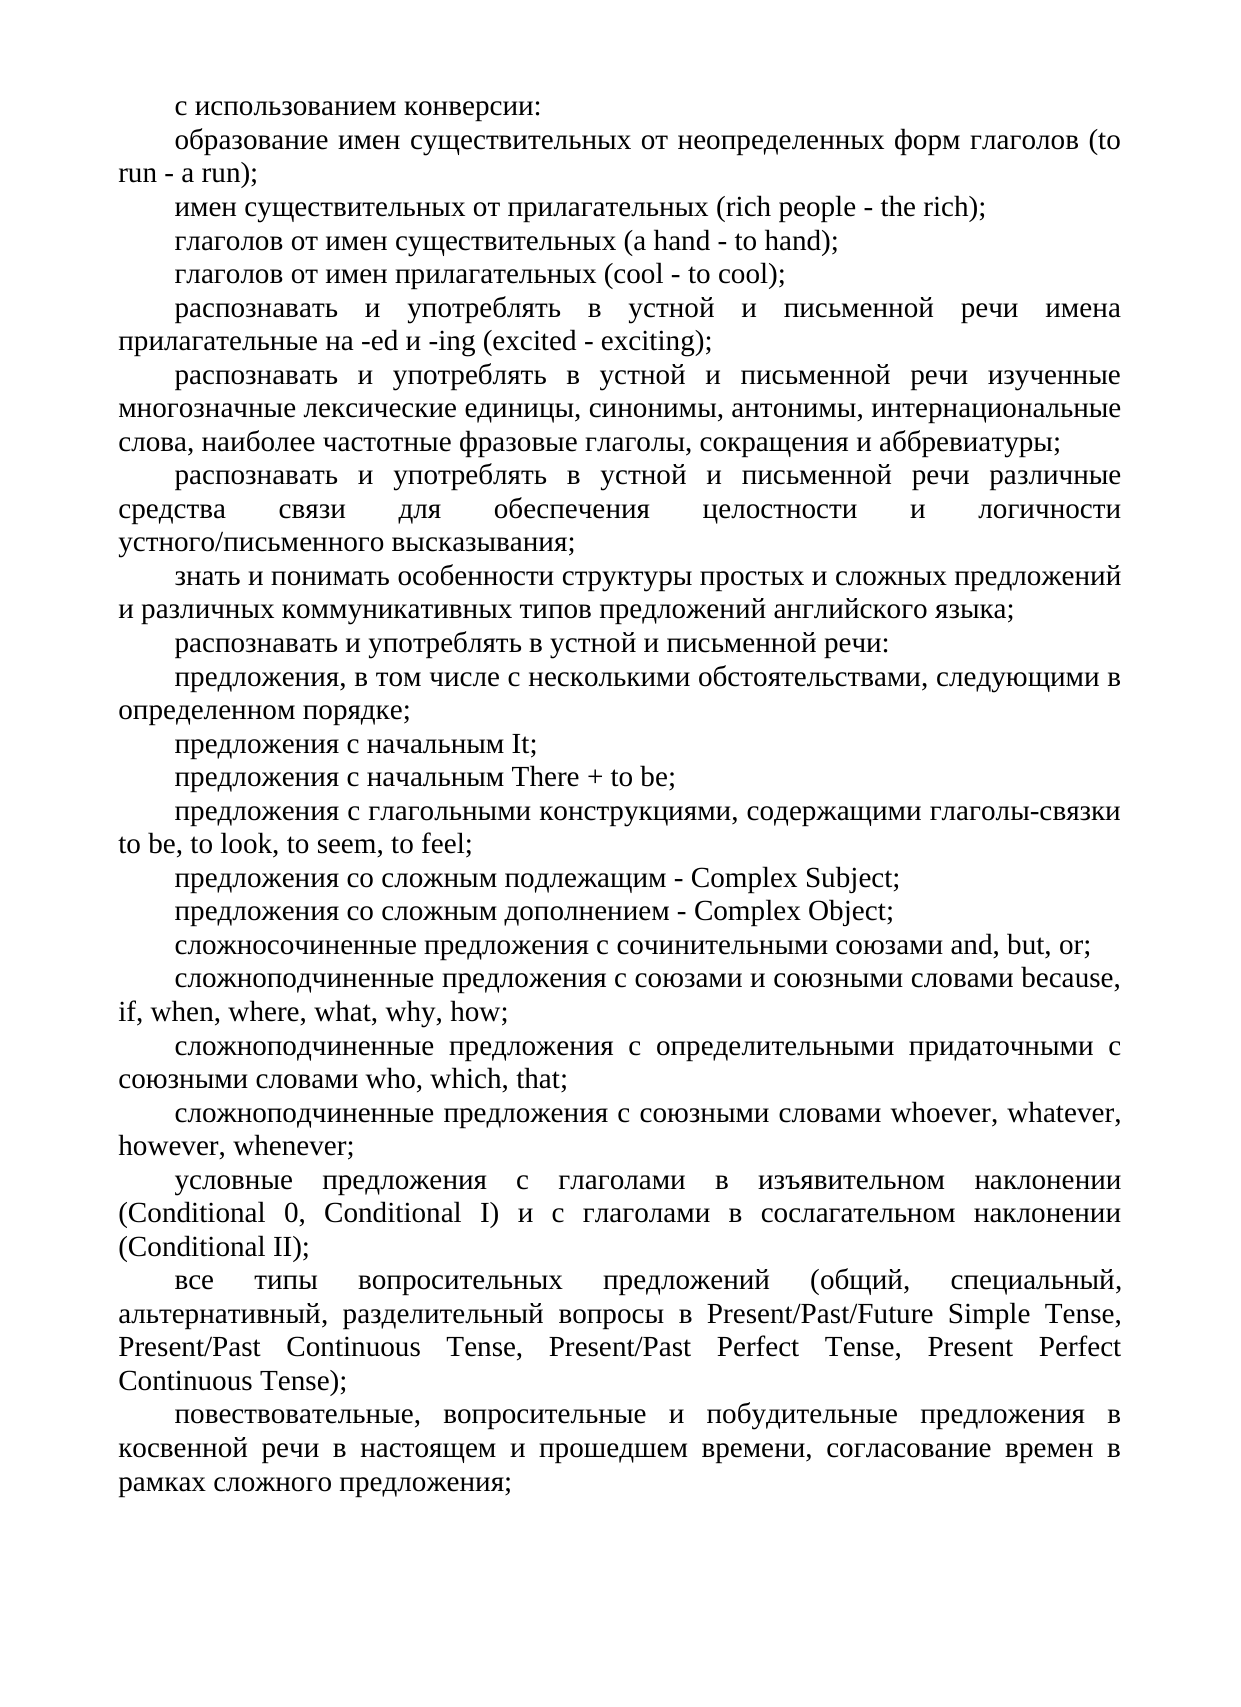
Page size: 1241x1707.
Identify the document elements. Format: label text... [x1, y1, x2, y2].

text распознавать и употреблять в устной и письменной речи имена прилагательные на -ed и -ing (excited - exciting); [118, 290, 1122, 357]
text сложноподчиненные предложения с союзами и союзными словами because, if, when, where, what, why, how; [118, 961, 1122, 1028]
text условные предложения с глаголами в изъявительном наклонении (Conditional 0, Conditional I) и с глаголами в сослагательном наклонении (Conditional II); [118, 1162, 1122, 1262]
text предложения со сложным подлежащим - Complex Subject; [118, 860, 1122, 893]
text повествовательные, вопросительные и побудительные предложения в косвенной речи в настоящем и прошедшем времени, согласование времен в рамках сложного предложения; [118, 1397, 1122, 1497]
text предложения со сложным дополнением - Complex Object; [118, 893, 1122, 927]
text имен существительных от прилагательных (rich people - the rich); [118, 189, 1122, 223]
text предложения с начальным There + to be; [118, 759, 1122, 793]
text глаголов от имен прилагательных (cool - to cool); [118, 256, 1122, 290]
text все типы вопросительных предложений (общий, специальный, альтернативный, разделительный вопросы в Present/Past/Future Simple Tense, Present/Past Continuous Tense, Present/Past Perfect Tense, Present Perfect Continuous Tense); [118, 1262, 1122, 1397]
text предложения с начальным It; [118, 726, 1122, 759]
text предложения, в том числе с несколькими обстоятельствами, следующими в определенном порядке; [118, 659, 1122, 726]
text сложносочиненные предложения с сочинительными союзами and, but, or; [118, 927, 1122, 961]
text с использованием конверсии: [118, 88, 1122, 122]
text распознавать и употреблять в устной и письменной речи изученные многозначные лексические единицы, синонимы, антонимы, интернациональные слова, наиболее частотные фразовые глаголы, сокращения и аббревиатуры; [118, 357, 1122, 457]
text знать и понимать особенности структуры простых и сложных предложений и различных коммуникативных типов предложений английского языка; [118, 558, 1122, 625]
text образование имен существительных от неопределенных форм глаголов (to run - a run); [118, 122, 1122, 189]
text предложения с глагольными конструкциями, содержащими глаголы-связки to be, to look, to seem, to feel; [118, 793, 1122, 860]
text распознавать и употреблять в устной и письменной речи различные средства связи для обеспечения целостности и логичности устного/письменного высказывания; [118, 457, 1122, 558]
text распознавать и употреблять в устной и письменной речи: [118, 625, 1122, 659]
text глаголов от имен существительных (a hand - to hand); [118, 223, 1122, 256]
text сложноподчиненные предложения с определительными придаточными с союзными словами who, which, that; [118, 1028, 1122, 1095]
text сложноподчиненные предложения с союзными словами whoever, whatever, however, whenever; [118, 1095, 1122, 1162]
